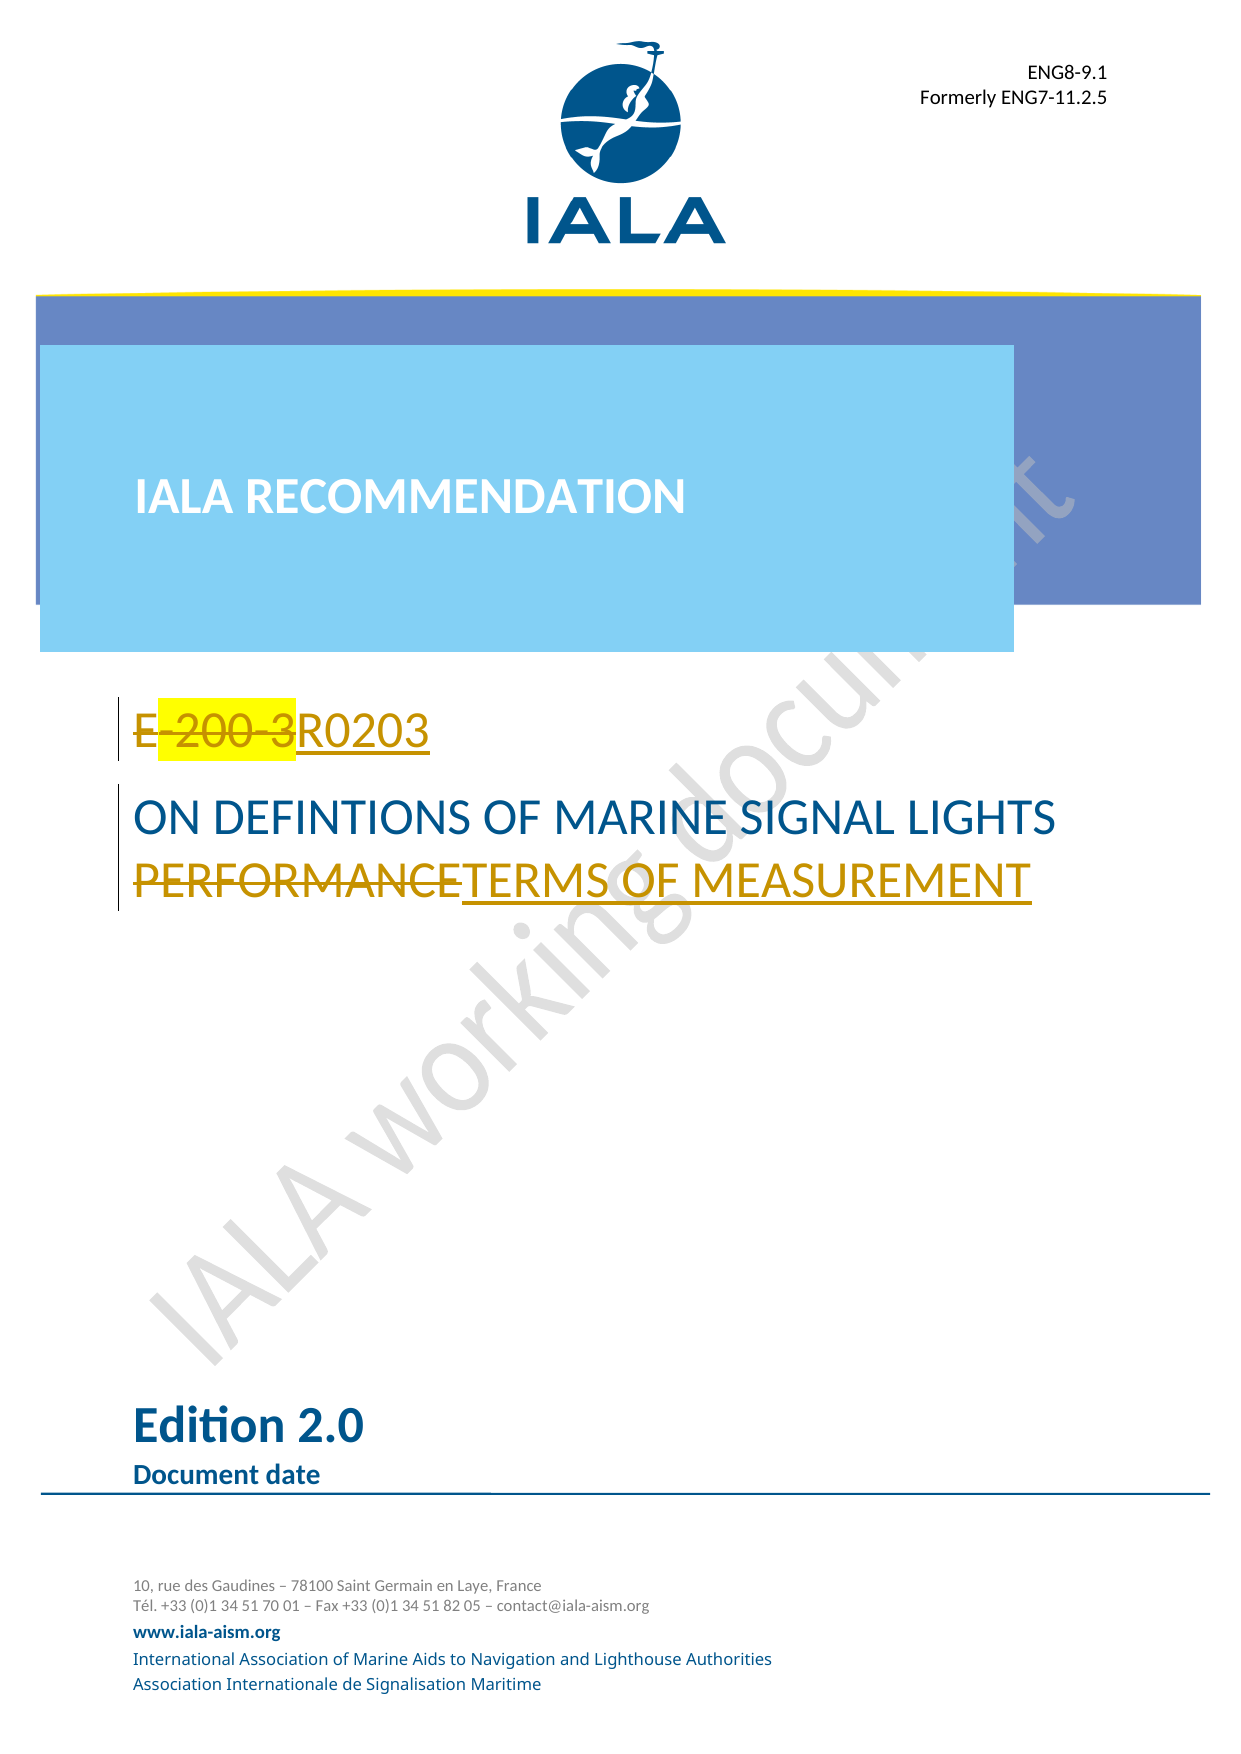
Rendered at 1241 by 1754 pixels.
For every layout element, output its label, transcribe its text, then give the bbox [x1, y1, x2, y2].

table_header IALA Recommendation [40, 345, 1014, 652]
text on Defintions of Marine Signal Lights [133, 784, 1107, 911]
picture [0, 29, 1240, 616]
text Edition 2.0 [133, 1392, 1107, 1456]
text Document date [133, 1456, 1107, 1491]
